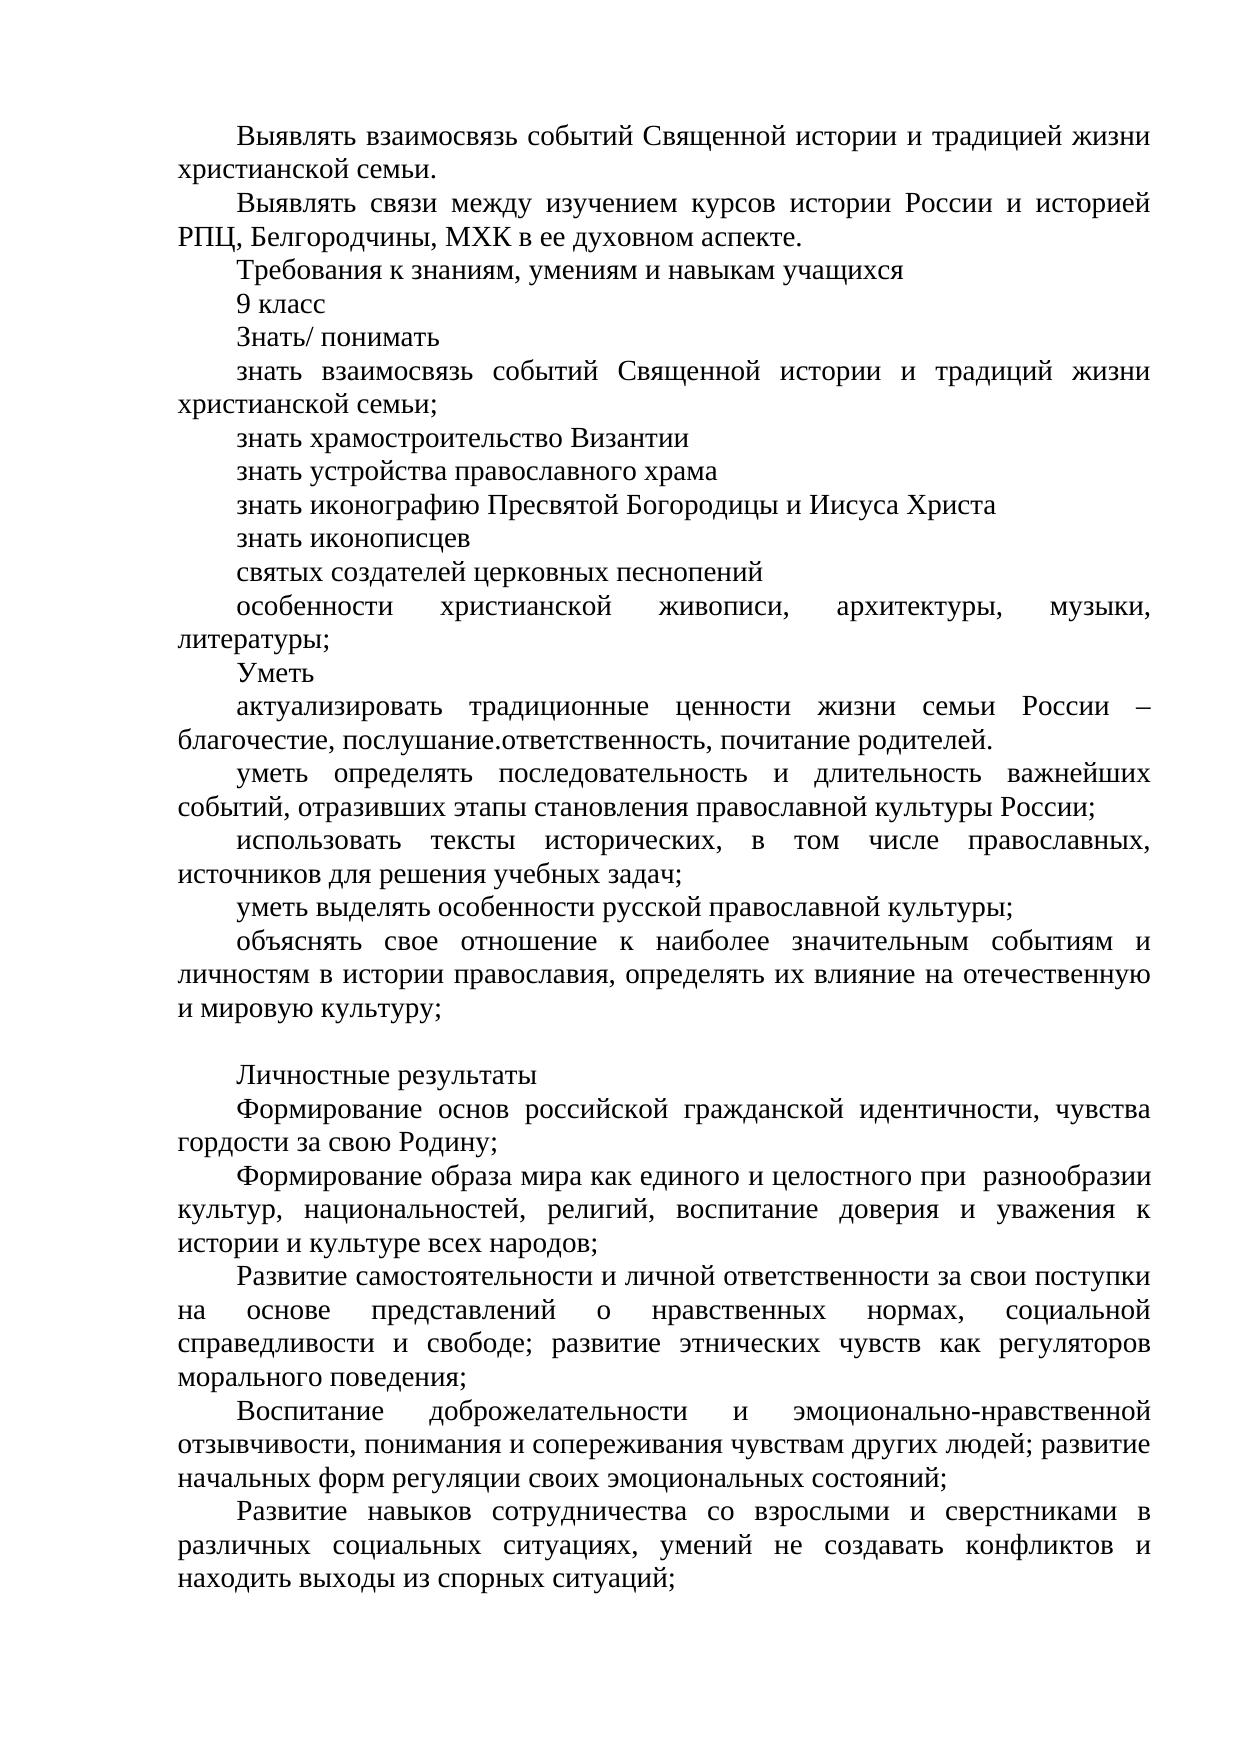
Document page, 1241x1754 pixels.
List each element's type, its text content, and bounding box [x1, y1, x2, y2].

text Развитие самостоятельности и личной ответственности за свои поступки на основе представлений о нравственных нормах, социальной справедливости и свободе; развитие этнических чувств как регуляторов морального поведения; [177, 1258, 1152, 1393]
text особенности христианской живописи, архитектуры, музыки, литературы; [177, 588, 1152, 655]
text 9 класс [177, 286, 1152, 319]
text знать устройства православного храма [177, 453, 1152, 487]
text уметь выделять особенности русской православной культуры; [177, 889, 1152, 923]
text знать взаимосвязь событий Священной истории и традиций жизни христианской семьи; [177, 353, 1152, 420]
text святых создателей церковных песнопений [177, 554, 1152, 588]
text Требования к знаниям, умениям и навыкам учащихся [177, 252, 1152, 286]
text Формирование образа мира как единого и целостного при разнообразии культур, национальностей, религий, воспитание доверия и уважения к истории и культуре всех народов; [177, 1158, 1152, 1258]
text Формирование основ российской гражданской идентичности, чувства гордости за свою Родину; [177, 1091, 1152, 1158]
text Развитие навыков сотрудничества со взрослыми и сверстниками в различных социальных ситуациях, умений не создавать конфликтов и находить выходы из спорных ситуаций; [177, 1493, 1152, 1594]
text Воспитание доброжелательности и эмоционально-нравственной отзывчивости, понимания и сопереживания чувствам других людей; развитие начальных форм регуляции своих эмоциональных состояний; [177, 1393, 1152, 1493]
text Личностные результаты [177, 1057, 1152, 1091]
text использовать тексты исторических, в том числе православных, источников для решения учебных задач; [177, 822, 1152, 889]
text уметь определять последовательность и длительность важнейших событий, отразивших этапы становления православной культуры России; [177, 755, 1152, 822]
text актуализировать традиционные ценности жизни семьи России – благочестие, послушание.ответственность, почитание родителей. [177, 688, 1152, 755]
text Уметь [177, 655, 1152, 688]
text знать иконописцев [177, 521, 1152, 554]
text знать храмостроительство Византии [177, 420, 1152, 453]
text Знать/ понимать [177, 319, 1152, 353]
text объяснять свое отношение к наиболее значительным событиям и личностям в истории православия, определять их влияние на отечественную и мировую культуру; [177, 923, 1152, 1024]
text знать иконографию Пресвятой Богородицы и Иисуса Христа [177, 487, 1152, 521]
text Выявлять взаимосвязь событий Священной истории и традицией жизни христианской семьи. [177, 118, 1152, 185]
text Выявлять связи между изучением курсов истории России и историей РПЦ, Белгородчины, МХК в ее духовном аспекте. [177, 185, 1152, 252]
